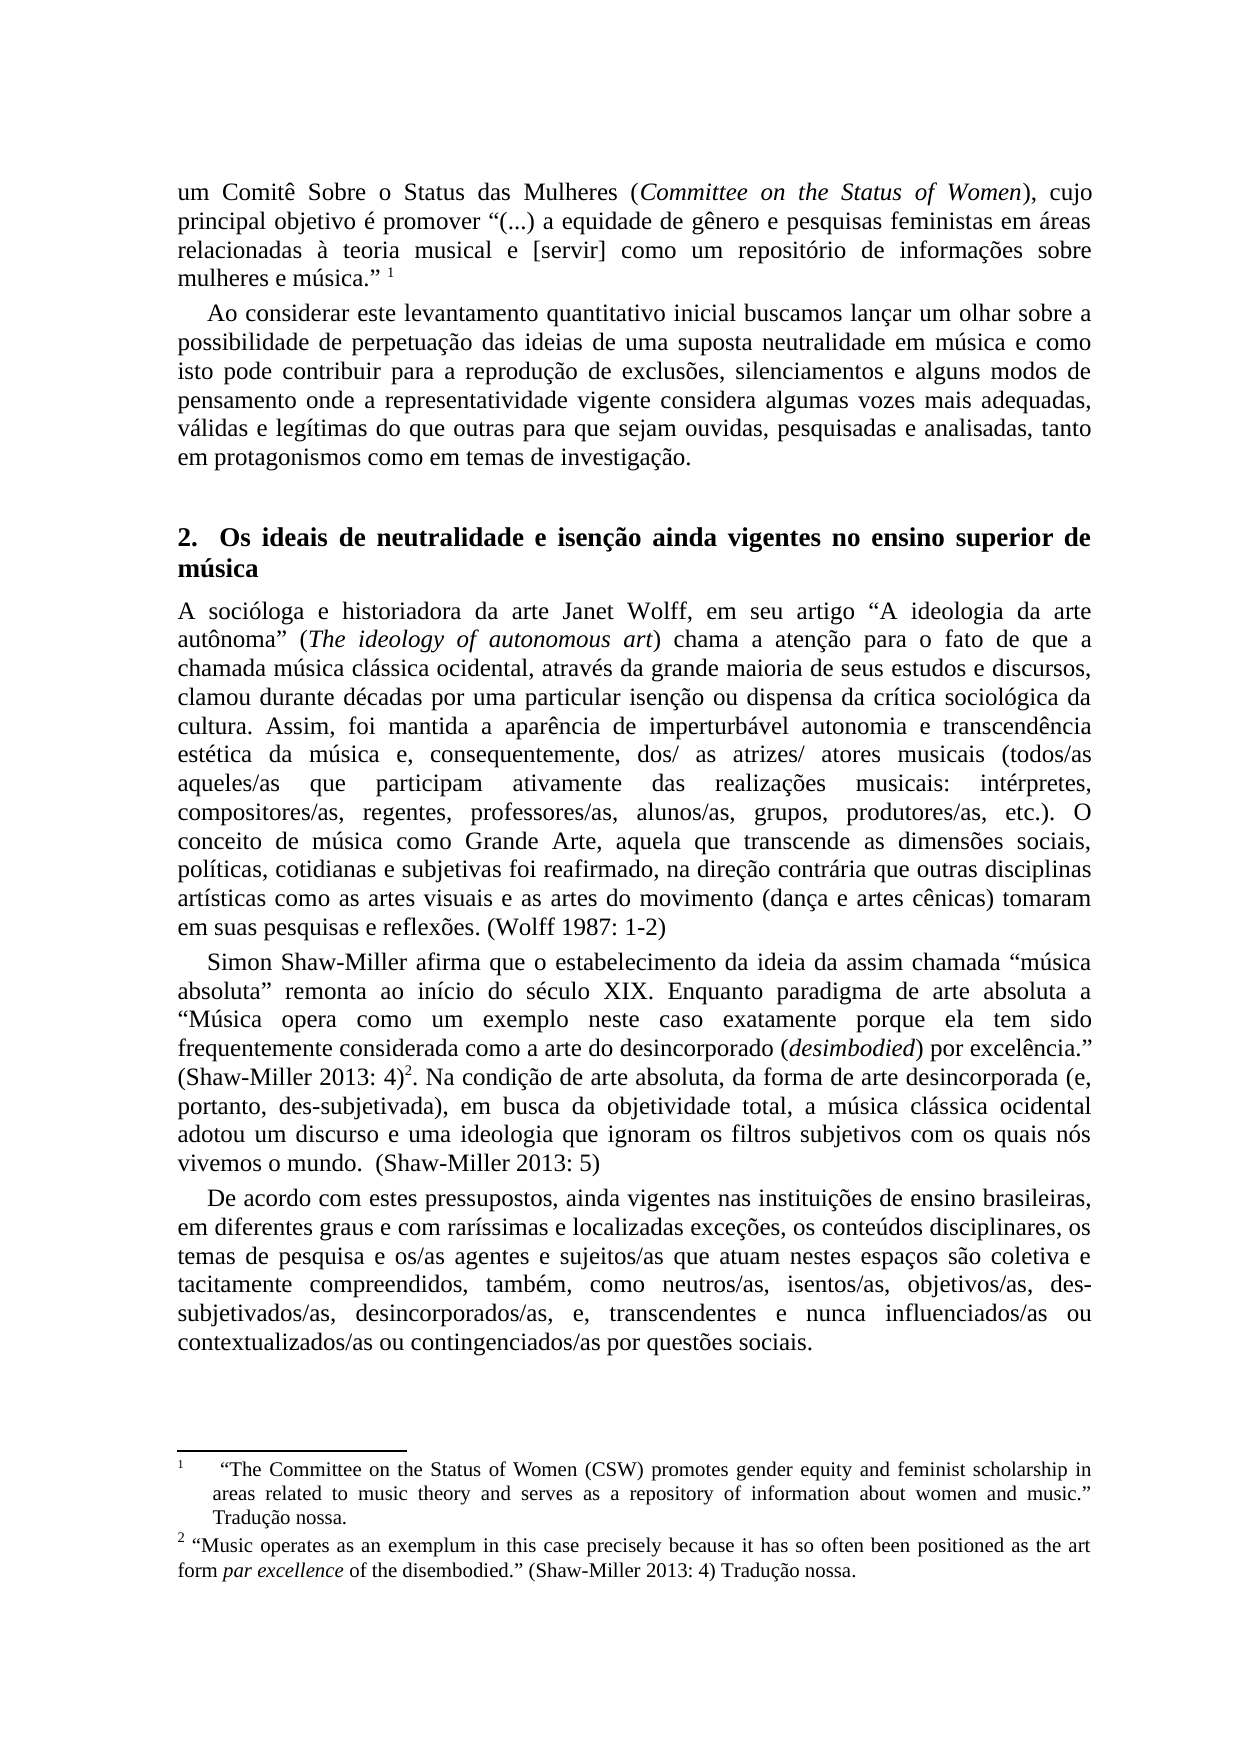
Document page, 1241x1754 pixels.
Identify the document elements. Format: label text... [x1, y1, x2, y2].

text 2. Os ideais de neutralidade e isenção ainda vigentes no ensino superior de música [177, 521, 1092, 583]
text De acordo com estes pressupostos, ainda vigentes nas instituições de ensino brasileiras, em diferentes graus e com raríssimas e localizadas exceções, os conteúdos disciplinares, os temas de pesquisa e os/as agentes e sujeitos/as que atuam nestes espaços são coletiva e tacitamente compreendidos, também, como neutros/as, isentos/as, objetivos/as, des-subjetivados/as, desincorporados/as, e, transcendentes e nunca influenciados/as ou contextualizados/as ou contingenciados/as por questões sociais. [177, 1183, 1092, 1356]
text Simon Shaw-Miller afirma que o estabelecimento da ideia da assim chamada “música absoluta” remonta ao início do século XIX. Enquanto paradigma de arte absoluta a “Música opera como um exemplo neste caso exatamente porque ela tem sido frequentemente considerada como a arte do desincorporado (desimbodied) por excelência.” (Shaw-Miller 2013: 4). Na condição de arte absoluta, da forma de arte desincorporada (e, portanto, des-subjetivada), em busca da objetividade total, a música clássica ocidental adotou um discurso e uma ideologia que ignoram os filtros subjetivos com os quais nós vivemos o mundo. (Shaw-Miller 2013: 5) [177, 947, 1092, 1177]
text Ao considerar este levantamento quantitativo inicial buscamos lançar um olhar sobre a possibilidade de perpetuação das ideias de uma suposta neutralidade em música e como isto pode contribuir para a reprodução de exclusões, silenciamentos e alguns modos de pensamento onde a representatividade vigente considera algumas vozes mais adequadas, válidas e legítimas do que outras para que sejam ouvidas, pesquisadas e analisadas, tanto em protagonismos como em temas de investigação. [177, 298, 1092, 471]
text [177, 177, 1092, 292]
text A socióloga e historiadora da arte Janet Wolff, em seu artigo “A ideologia da arte autônoma” (The ideology of autonomous art) chama a atenção para o fato de que a chamada música clássica ocidental, através da grande maioria de seus estudos e discursos, clamou durante décadas por uma particular isenção ou dispensa da crítica sociológica da cultura. Assim, foi mantida a aparência de imperturbável autonomia e transcendência estética da música e, consequentemente, dos/ as atrizes/ atores musicais (todos/as aqueles/as que participam ativamente das realizações musicais: intérpretes, compositores/as, regentes, professores/as, alunos/as, grupos, produtores/as, etc.). O conceito de música como Grande Arte, aquela que transcende as dimensões sociais, políticas, cotidianas e subjetivas foi reafirmado, na direção contrária que outras disciplinas artísticas como as artes visuais e as artes do movimento (dança e artes cênicas) tomaram em suas pesquisas e reflexões. (Wolff 1987: 1-2) [177, 596, 1092, 941]
